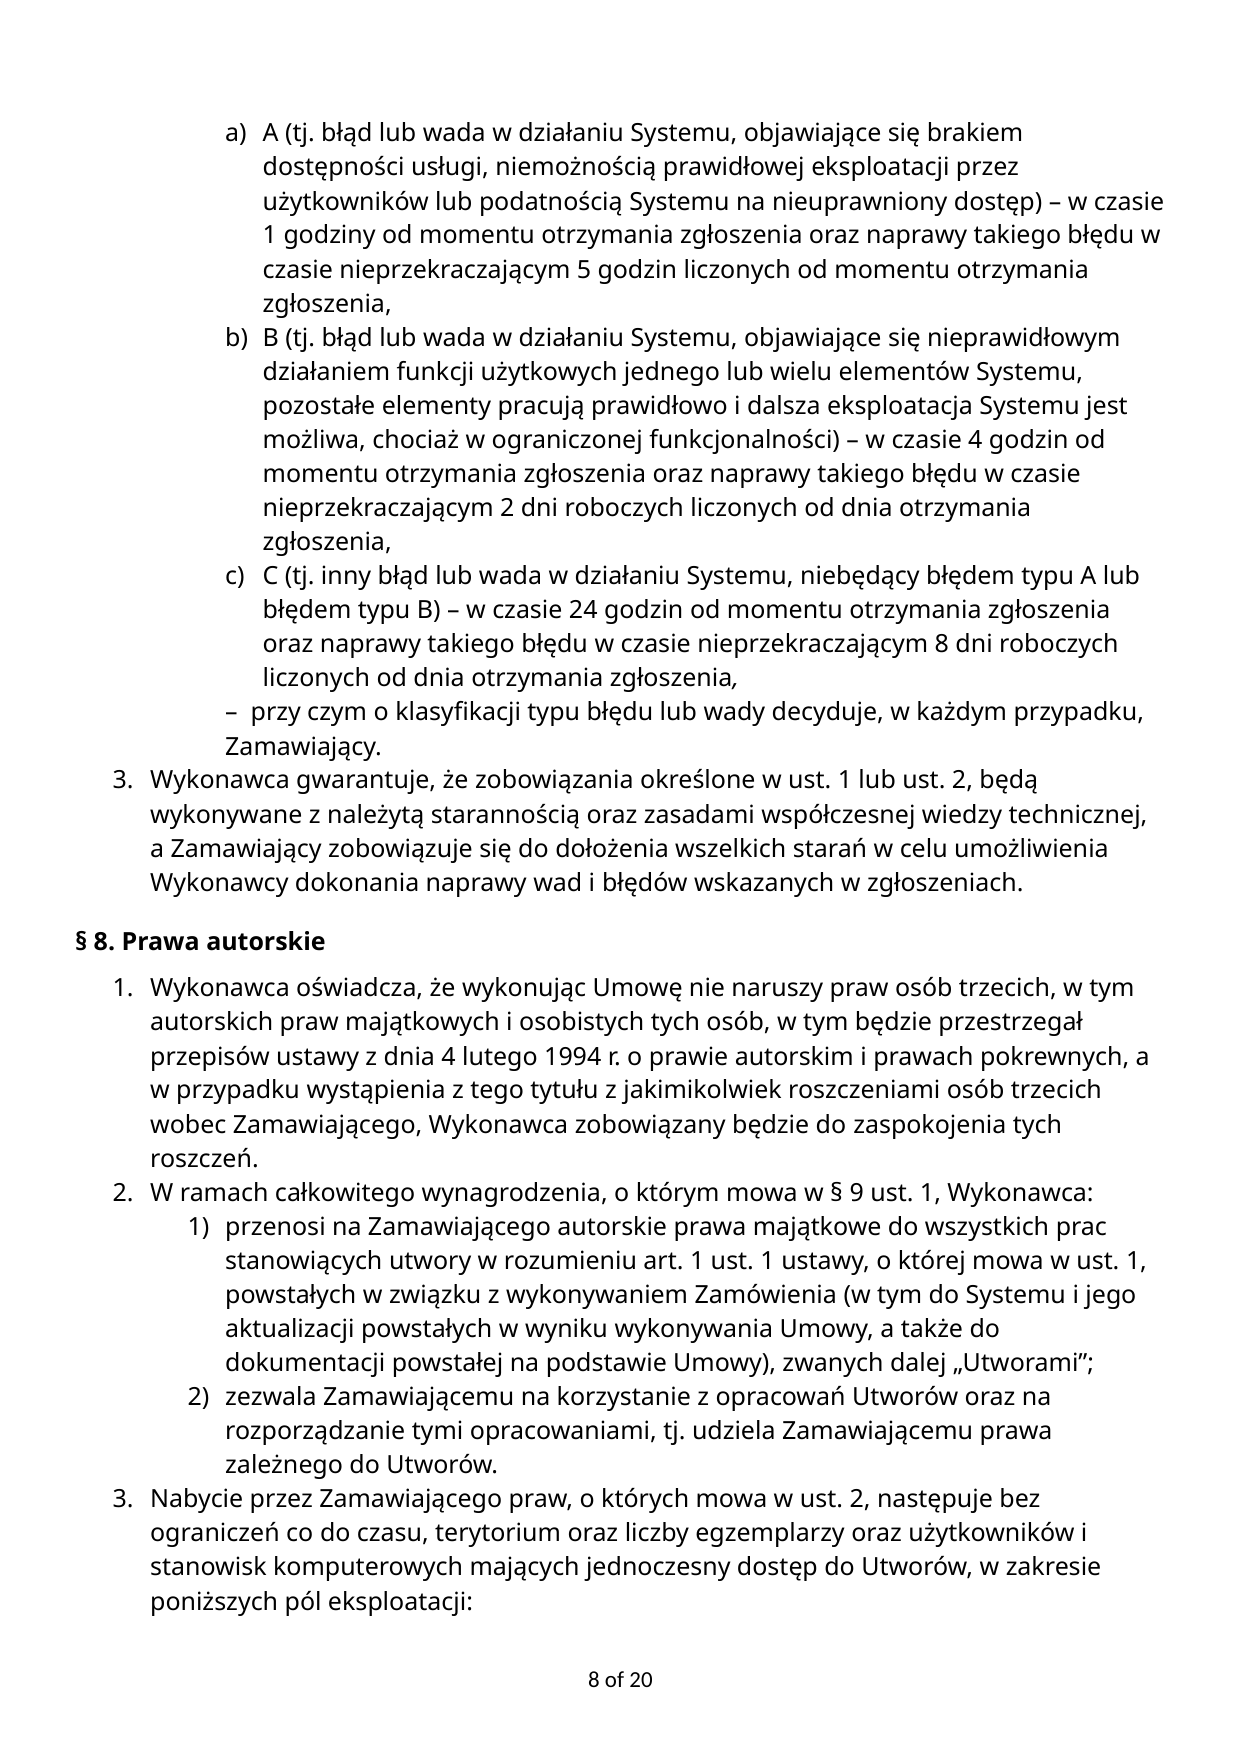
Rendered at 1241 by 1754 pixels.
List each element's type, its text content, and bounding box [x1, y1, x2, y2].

list C (tj. inny błąd lub wada w działaniu Systemu, niebędący błędem typu A lub błędem typu B) – w czasie 24 godzin od momentu otrzymania zgłoszenia oraz naprawy takiego błędu w czasie nieprzekraczającym 8 dni roboczych liczonych od dnia otrzymania zgłoszenia, [225, 558, 1165, 694]
list W ramach całkowitego wynagrodzenia, o którym mowa w § 9 ust. 1, Wykonawca: [112, 1174, 1165, 1208]
subtitle § 8. Prawa autorskie [75, 923, 1165, 957]
list przenosi na Zamawiającego autorskie prawa majątkowe do wszystkich prac stanowiących utwory w rozumieniu art. 1 ust. 1 ustawy, o której mowa w ust. 1, powstałych w związku z wykonywaniem Zamówienia (w tym do Systemu i jego aktualizacji powstałych w wyniku wykonywania Umowy, a także do dokumentacji powstałej na podstawie Umowy), zwanych dalej „Utworami”; [187, 1208, 1165, 1379]
list Wykonawca gwarantuje, że zobowiązania określone w ust. 1 lub ust. 2, będą wykonywane z należytą starannością oraz zasadami współczesnej wiedzy technicznej, a Zamawiający zobowiązuje się do dołożenia wszelkich starań w celu umożliwienia Wykonawcy dokonania naprawy wad i błędów wskazanych w zgłoszeniach. [112, 762, 1165, 898]
list – przy czym o klasyfikacji typu błędu lub wady decyduje, w każdym przypadku, Zamawiający. [225, 694, 1165, 762]
list A (tj. błąd lub wada w działaniu Systemu, objawiające się brakiem dostępności usługi, niemożnością prawidłowej eksploatacji przez użytkowników lub podatnością Systemu na nieuprawniony dostęp) – w czasie 1 godziny od momentu otrzymania zgłoszenia oraz naprawy takiego błędu w czasie nieprzekraczającym 5 godzin liczonych od momentu otrzymania zgłoszenia, [225, 115, 1165, 319]
list zezwala Zamawiającemu na korzystanie z opracowań Utworów oraz na rozporządzanie tymi opracowaniami, tj. udziela Zamawiającemu prawa zależnego do Utworów. [187, 1379, 1165, 1481]
list Nabycie przez Zamawiającego praw, o których mowa w ust. 2, następuje bez ograniczeń co do czasu, terytorium oraz liczby egzemplarzy oraz użytkowników i stanowisk komputerowych mających jednoczesny dostęp do Utworów, w zakresie poniższych pól eksploatacji: [112, 1481, 1165, 1617]
list Wykonawca oświadcza, że wykonując Umowę nie naruszy praw osób trzecich, w tym autorskich praw majątkowych i osobistych tych osób, w tym będzie przestrzegał przepisów ustawy z dnia 4 lutego 1994 r. o prawie autorskim i prawach pokrewnych, a w przypadku wystąpienia z tego tytułu z jakimikolwiek roszczeniami osób trzecich wobec Zamawiającego, Wykonawca zobowiązany będzie do zaspokojenia tych roszczeń. [112, 970, 1165, 1174]
list B (tj. błąd lub wada w działaniu Systemu, objawiające się nieprawidłowym działaniem funkcji użytkowych jednego lub wielu elementów Systemu, pozostałe elementy pracują prawidłowo i dalsza eksploatacja Systemu jest możliwa, chociaż w ograniczonej funkcjonalności) – w czasie 4 godzin od momentu otrzymania zgłoszenia oraz naprawy takiego błędu w czasie nieprzekraczającym 2 dni roboczych liczonych od dnia otrzymania zgłoszenia, [225, 319, 1165, 558]
